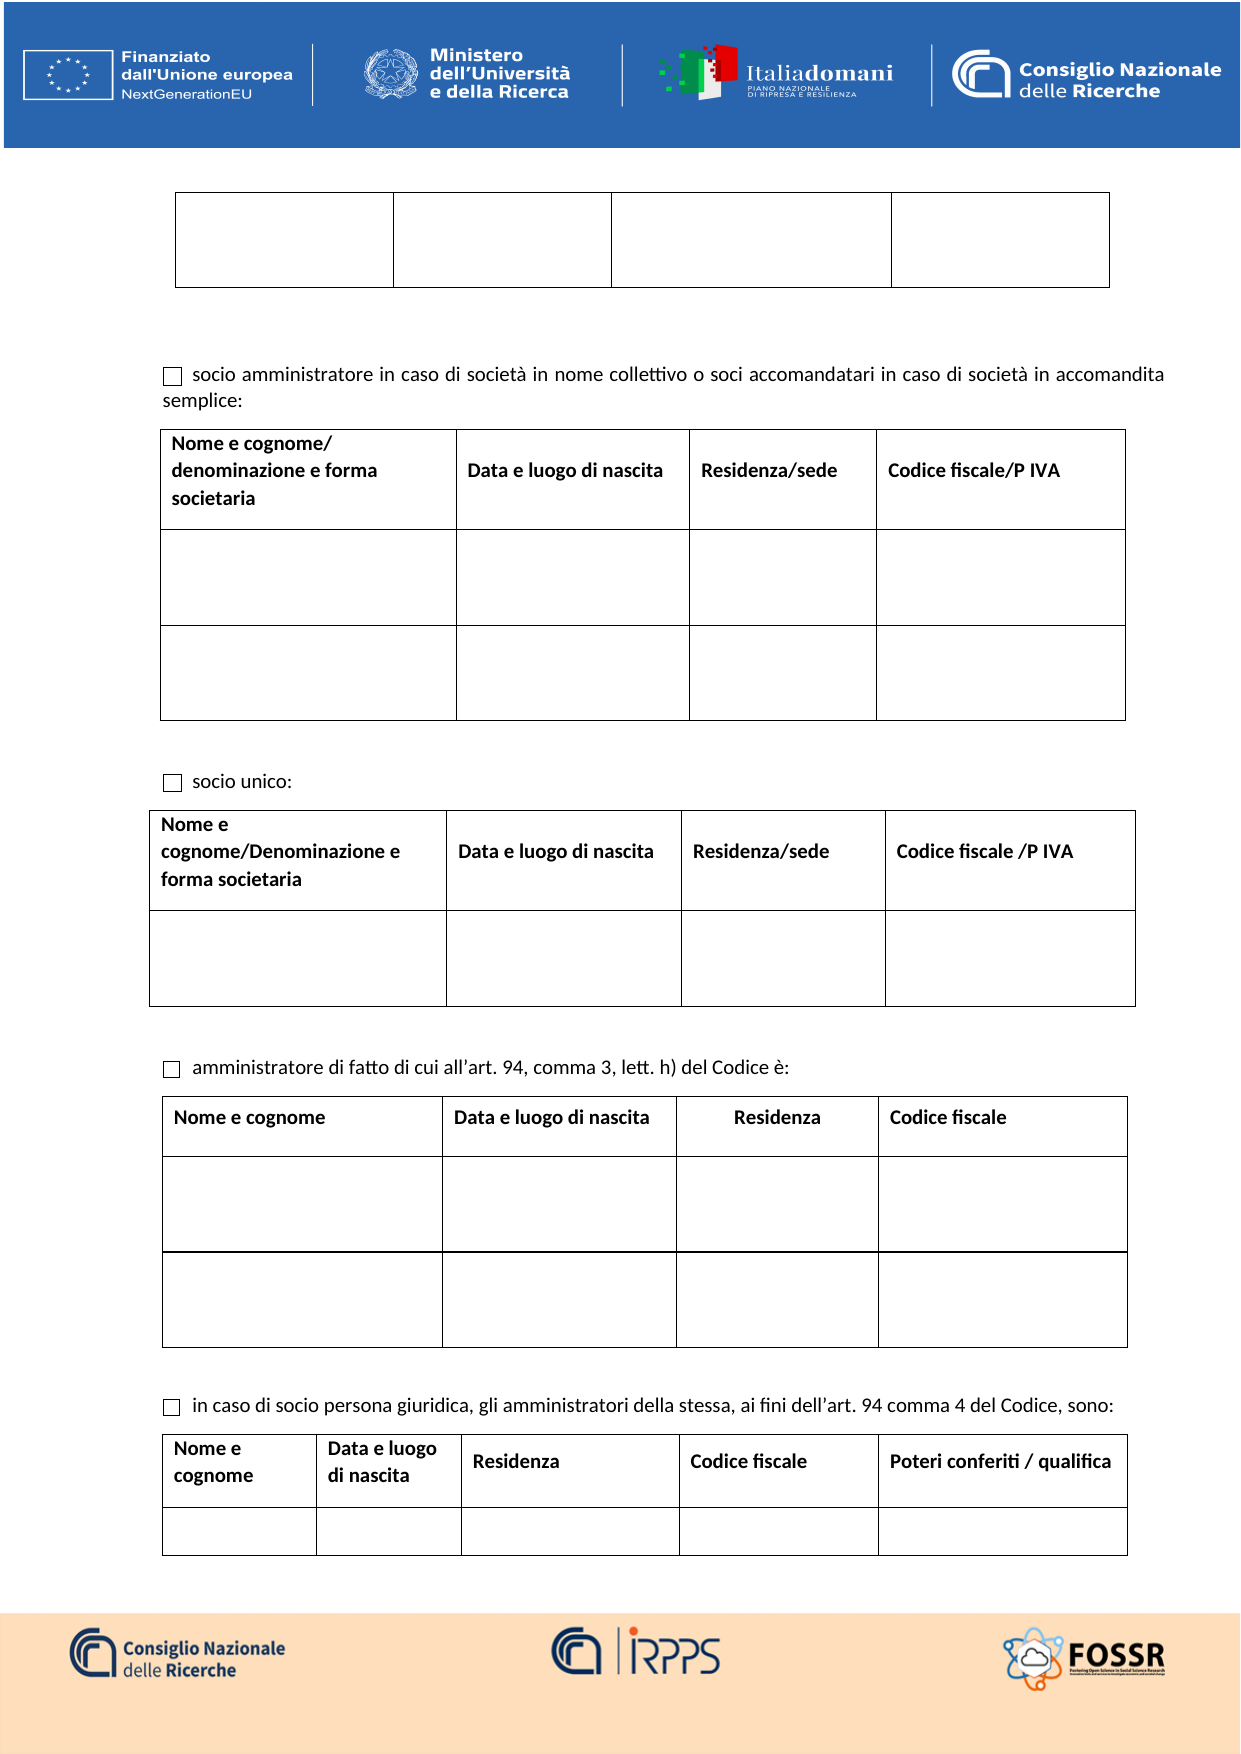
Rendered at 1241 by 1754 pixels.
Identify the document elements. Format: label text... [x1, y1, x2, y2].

text socio amministratore in caso di società in nome collettivo o soci accomandatari in caso di società in accomandita semplice: [162, 361, 1167, 412]
table_cell [877, 626, 1125, 720]
table_header Residenza/sede [690, 430, 876, 529]
table_header Codice fiscale/P IVA [877, 430, 1125, 529]
table_cell [690, 626, 876, 720]
table_header Nome e cognome/ denominazione e forma societaria [161, 430, 456, 529]
table_header Codice fiscale [680, 1435, 878, 1507]
table_header Residenza/sede [682, 811, 885, 910]
text amministratore di fatto di cui all’art. 94, comma 3, lett. h) del Codice è: [148, 1054, 1167, 1079]
table_header Nome e cognome [163, 1097, 442, 1156]
table_header Nome e cognome [163, 1435, 316, 1507]
table_header Poteri conferiti / qualifica [879, 1435, 1127, 1507]
table_cell [394, 193, 611, 287]
table_cell [457, 530, 689, 624]
table_cell [690, 530, 876, 624]
table_cell [161, 530, 456, 624]
table_cell [176, 193, 393, 287]
table_header Data e luogo di nascita [447, 811, 681, 910]
table_cell [677, 1253, 878, 1347]
table_header Data e luogo di nascita [457, 430, 689, 529]
table_cell [161, 626, 456, 720]
table_cell [443, 1253, 676, 1347]
text in caso di socio persona giuridica, gli amministratori della stessa, ai fini dell’art. 94 comma 4 del Codice, sono: [148, 1392, 1167, 1417]
table_cell [150, 911, 446, 1006]
table_cell [877, 530, 1125, 624]
text socio unico: [148, 768, 1167, 793]
table_cell [680, 1508, 878, 1555]
table_cell [462, 1508, 679, 1555]
table_header Residenza [677, 1097, 878, 1156]
table_header Codice fiscale /P IVA [886, 811, 1135, 910]
table_cell [163, 1253, 442, 1347]
table_header Data e luogo di nascita [443, 1097, 676, 1156]
table_cell [163, 1157, 442, 1251]
table_cell [892, 193, 1109, 287]
table_cell [886, 911, 1135, 1006]
table_cell [447, 911, 681, 1006]
table_cell [879, 1253, 1127, 1347]
table_cell [879, 1157, 1127, 1251]
table_header Nome e cognome/Denominazione e forma societaria [150, 811, 446, 910]
table_cell [612, 193, 891, 287]
table_cell [677, 1157, 878, 1251]
table_cell [879, 1508, 1127, 1555]
table_cell [682, 911, 885, 1006]
table_cell [457, 626, 689, 720]
picture [0, 1613, 1241, 1754]
table_header Codice fiscale [879, 1097, 1127, 1156]
table_header Residenza [462, 1435, 679, 1507]
table_header Data e luogo di nascita [317, 1435, 461, 1507]
picture [3, 2, 1241, 148]
table_cell [443, 1157, 676, 1251]
table_cell [163, 1508, 316, 1555]
table_cell [317, 1508, 461, 1555]
